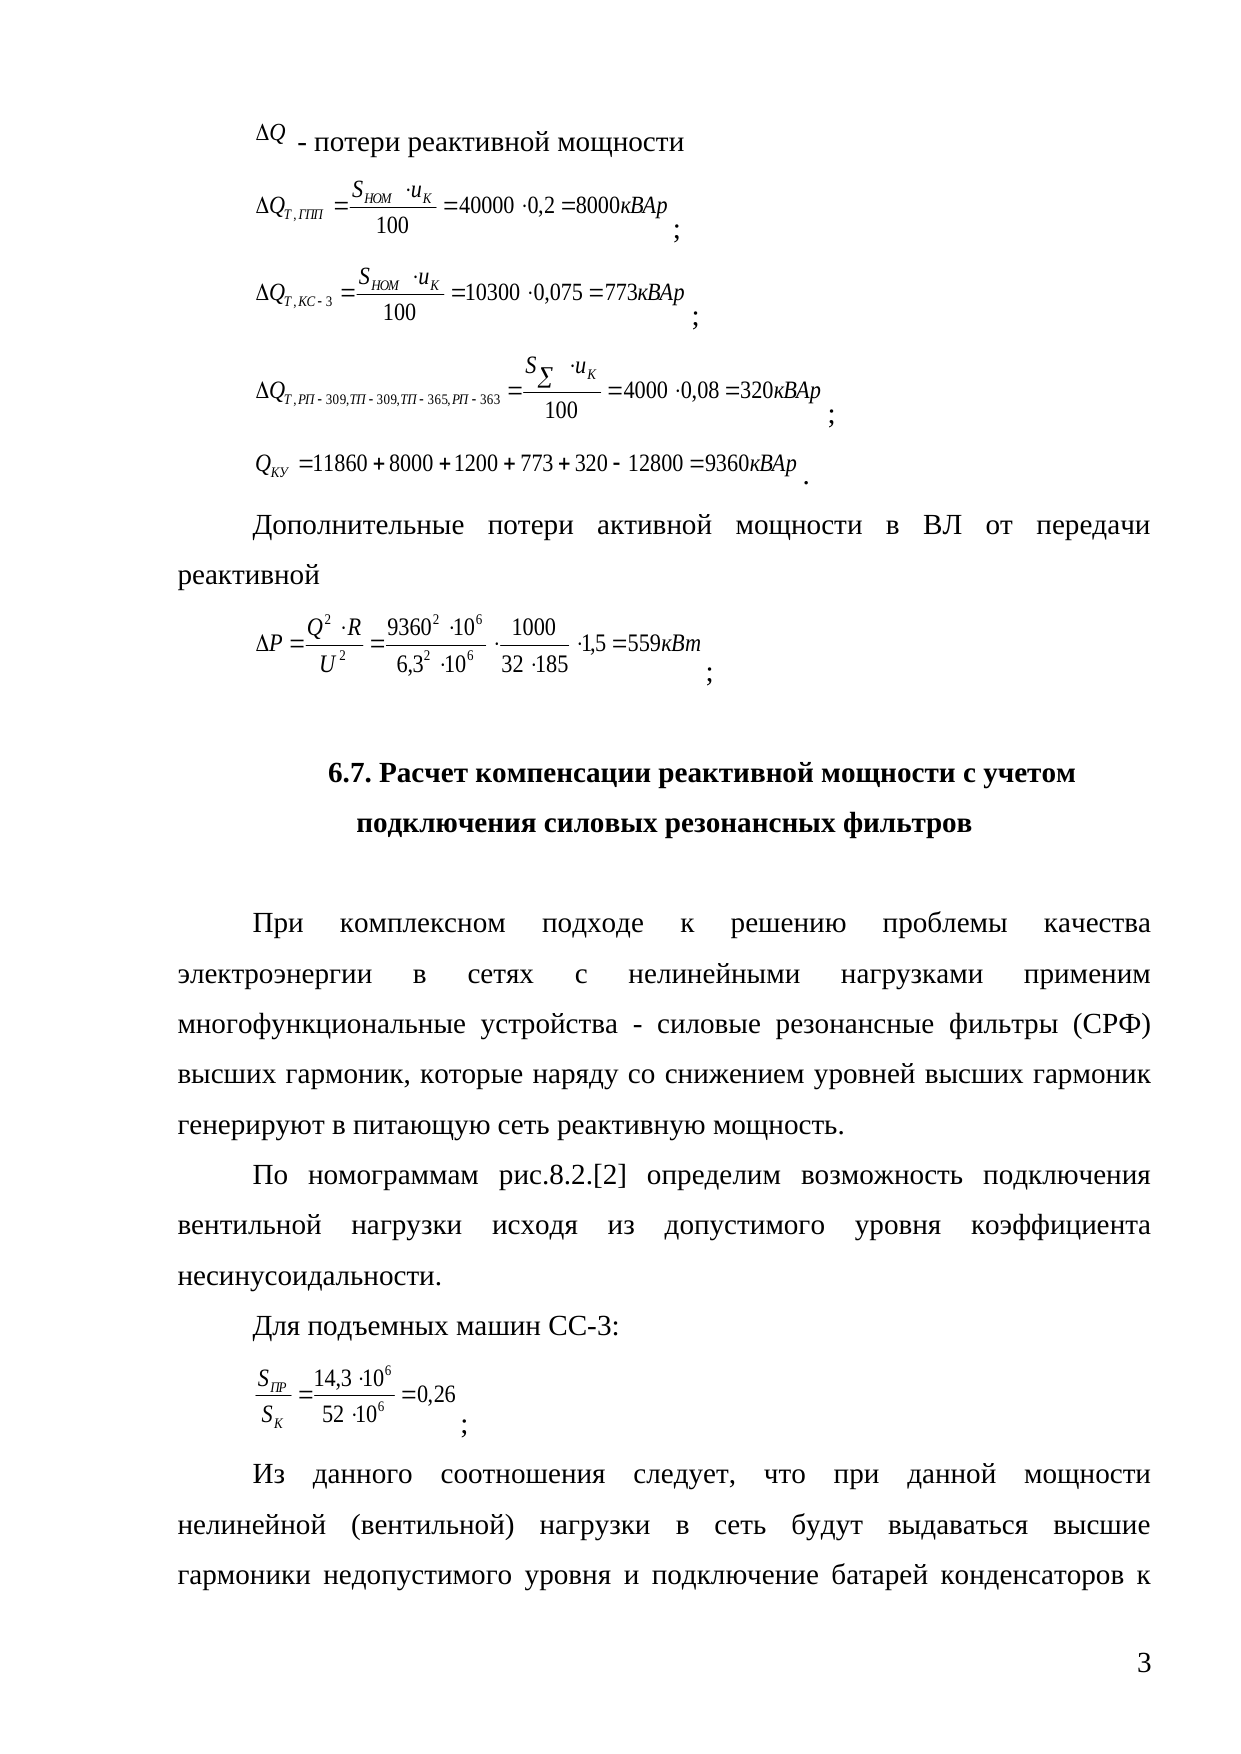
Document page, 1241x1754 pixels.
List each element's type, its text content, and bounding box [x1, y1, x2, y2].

text ; [177, 1358, 1152, 1440]
text . [177, 447, 1152, 490]
text ; [177, 608, 1152, 688]
text Дополнительные потери активной мощности в ВЛ от передачи реактивной [177, 507, 1152, 591]
text ; [177, 174, 1152, 244]
text - потери реактивной мощности [177, 118, 1152, 157]
text При комплексном подходе к решению проблемы качества электроэнергии в сетях с нелинейными нагрузками применим многофункциональные устройства - силовые резонансные фильтры (СРФ) высших гармоник, которые наряду со снижением уровней высших гармоник генерируют в питающую сеть реактивную мощность. [177, 906, 1152, 1140]
text Для подъемных машин СС-3: [177, 1308, 1152, 1342]
text 6.7. Расчет компенсации реактивной мощности с учетом подключения силовых резонансных фильтров [177, 755, 1152, 838]
text ; [177, 261, 1152, 332]
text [177, 1457, 1152, 1591]
text ; [177, 348, 1152, 430]
text По номограммам рис.8.2.[2] определим возможность подключения вентильной нагрузки исходя из допустимого уровня коэффициента несинусоидальности. [177, 1157, 1152, 1291]
